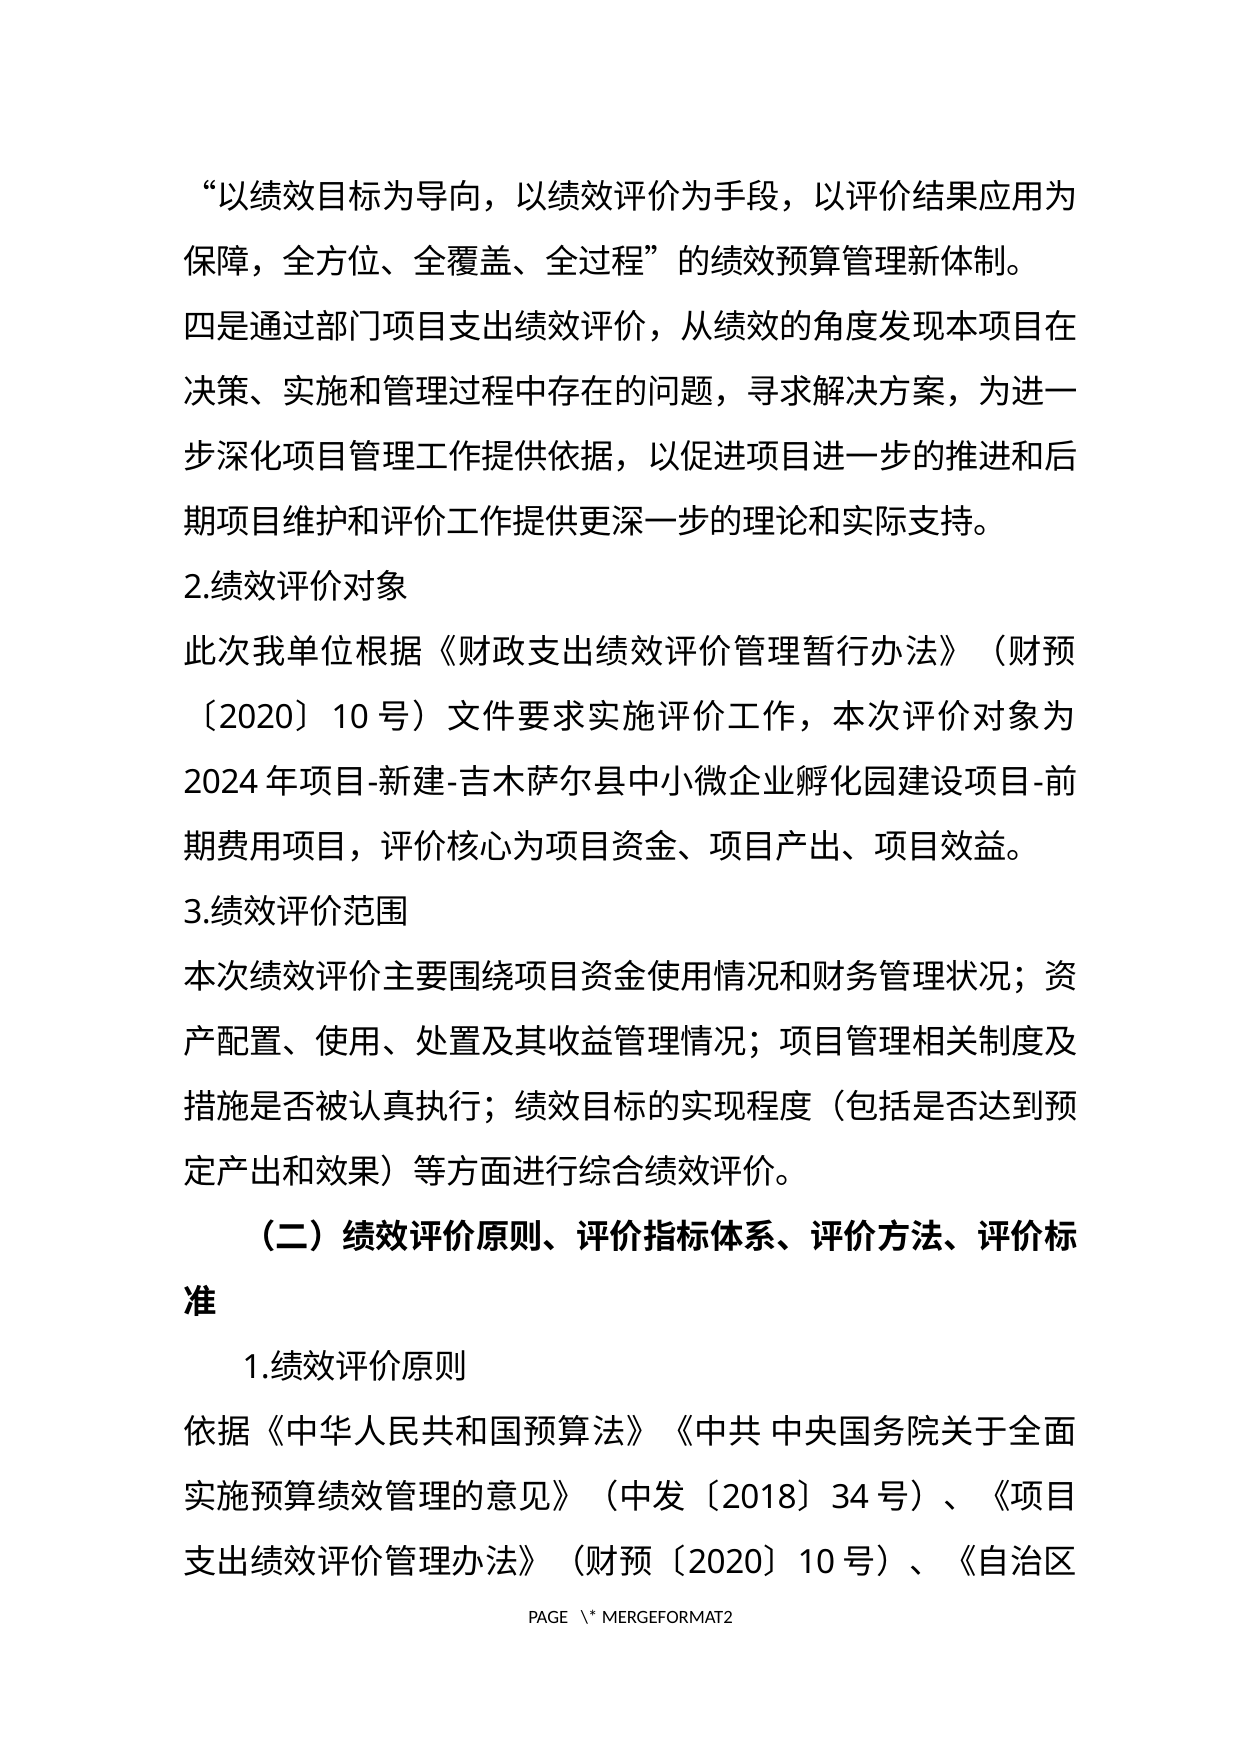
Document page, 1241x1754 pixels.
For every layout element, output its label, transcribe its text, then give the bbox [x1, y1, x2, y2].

text （二）绩效评价原则、评价指标体系、评价方法、评价标准 [183, 1202, 1078, 1332]
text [183, 1332, 1078, 1592]
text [183, 162, 1078, 1202]
